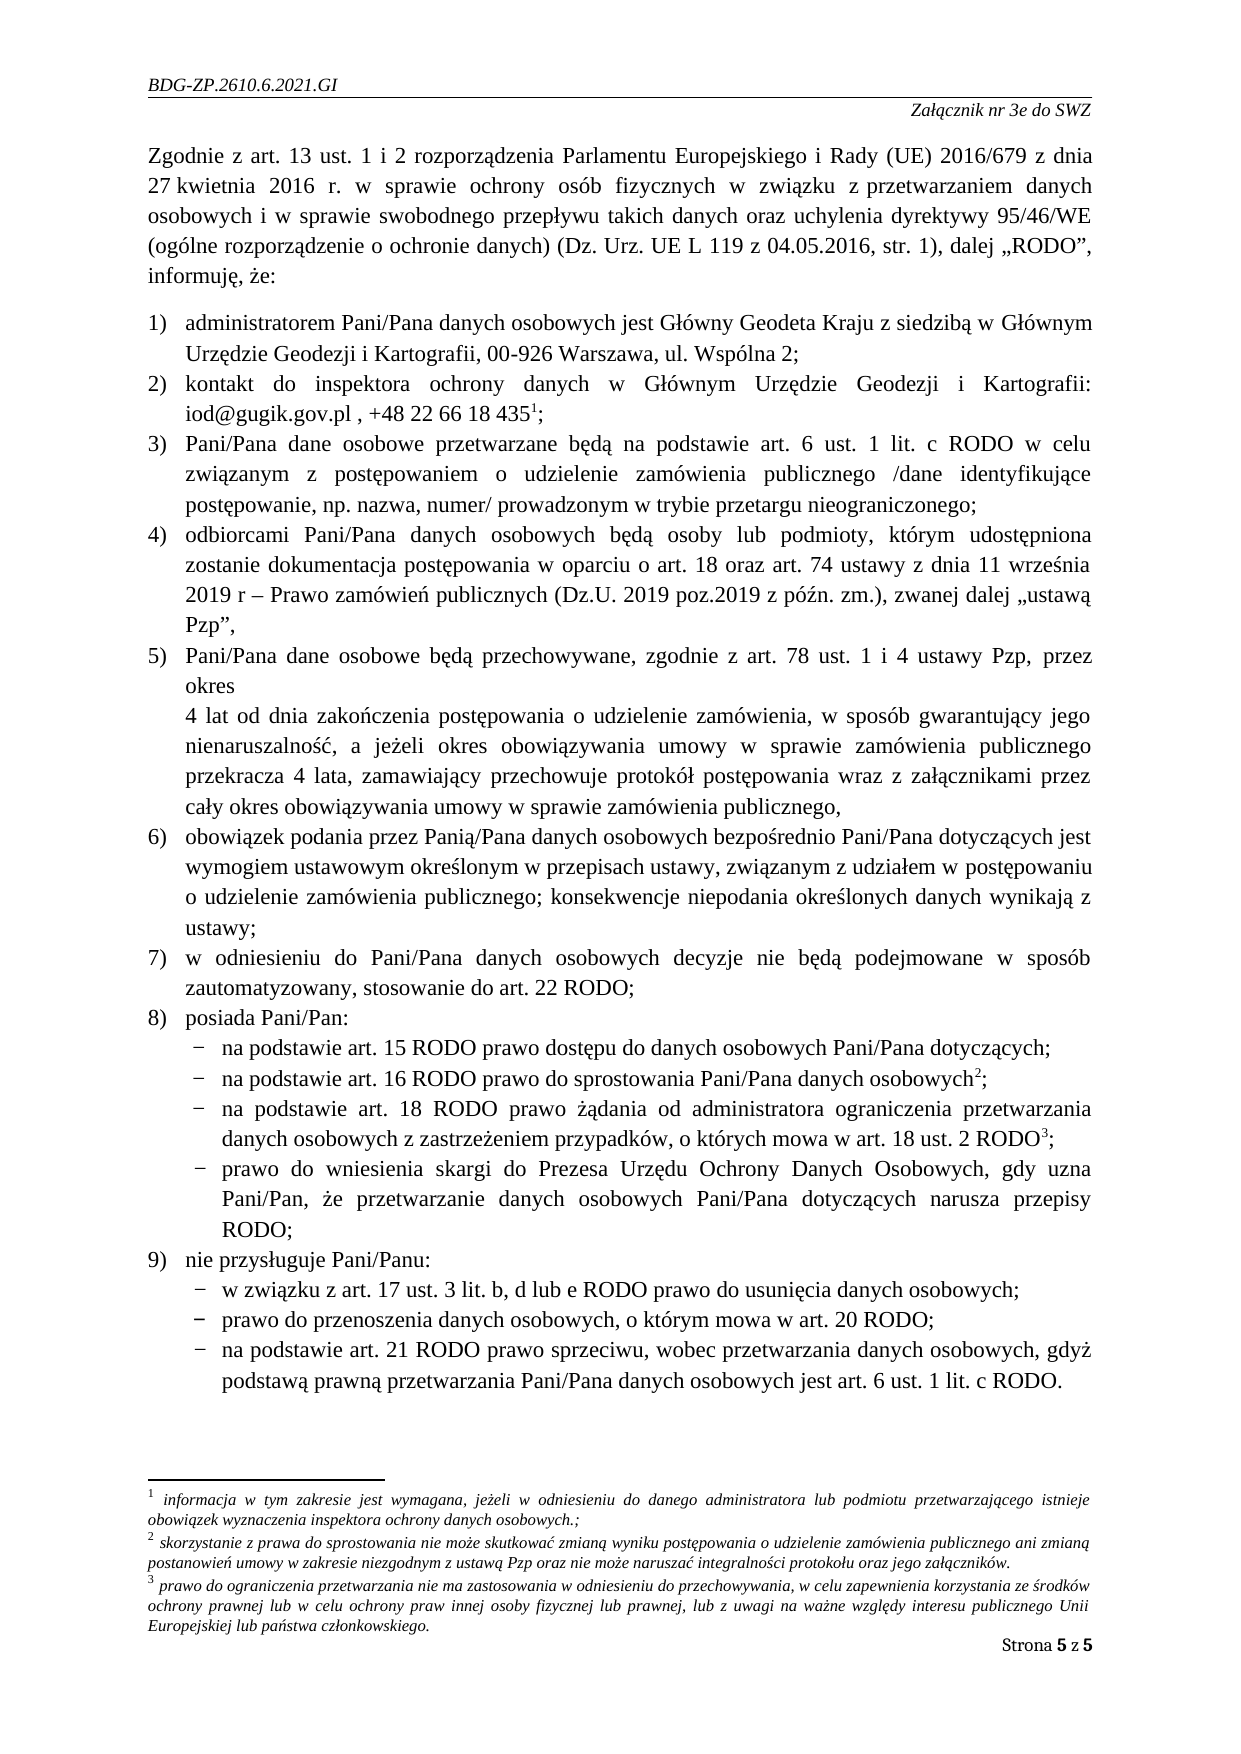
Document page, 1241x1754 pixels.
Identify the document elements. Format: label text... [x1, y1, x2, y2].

list w odniesieniu do Pani/Pana danych osobowych decyzje nie będą podejmowane w sposób zautomatyzowany, stosowanie do art. 22 RODO; [148, 944, 1092, 1000]
list nie przysługuje Pani/Panu: [148, 1246, 1092, 1272]
text Zgodnie z art. 13 ust. 1 i 2 rozporządzenia Parlamentu Europejskiego i Rady (UE) 2016/679 z dnia 27 kwietnia 2016 r. w sprawie ochrony osób fizycznych w związku z przetwarzaniem danych osobowych i w sprawie swobodnego przepływu takich danych oraz uchylenia dyrektywy 95/46/WE (ogólne rozporządzenie o ochronie danych) (Dz. Urz. UE L 119 z 04.05.2016, str. 1), dalej „RODO”, informuję, że: [148, 142, 1092, 289]
list Pani/Pana dane osobowe będą przechowywane, zgodnie z art. 78 ust. 1 i 4 ustawy Pzp, przez okres 4 lat od dnia zakończenia postępowania o udzielenie zamówienia, w sposób gwarantujący jego nienaruszalność, a jeżeli okres obowiązywania umowy w sprawie zamówienia publicznego przekracza 4 lata, zamawiający przechowuje protokół postępowania wraz z załącznikami przez cały okres obowiązywania umowy w sprawie zamówienia publicznego, [148, 642, 1092, 819]
list Pani/Pana dane osobowe przetwarzane będą na podstawie art. 6 ust. 1 lit. c RODO w celu związanym z postępowaniem o udzielenie zamówienia publicznego /dane identyfikujące postępowanie, np. nazwa, numer/ prowadzonym w trybie przetargu nieograniczonego; [148, 430, 1092, 517]
list kontakt do inspektora ochrony danych w Głównym Urzędzie Geodezji i Kartografii: iod@gugik.gov.pl , +48 22 66 18 435; [148, 370, 1092, 426]
list posiada Pani/Pan: [148, 1004, 1092, 1031]
list odbiorcami Pani/Pana danych osobowych będą osoby lub podmioty, którym udostępniona zostanie dokumentacja postępowania w oparciu o art. 18 oraz art. 74 ustawy z dnia 11 września 2019 r – Prawo zamówień publicznych (Dz.U. 2019 poz.2019 z późn. zm.), zwanej dalej „ustawą Pzp”, [148, 521, 1092, 638]
list prawo do wniesienia skargi do Prezesa Urzędu Ochrony Danych Osobowych, gdy uzna Pani/Pan, że przetwarzanie danych osobowych Pani/Pana dotyczących narusza przepisy RODO; [192, 1155, 1092, 1242]
list administratorem Pani/Pana danych osobowych jest Główny Geodeta Kraju z siedzibą w Głównym Urzędzie Geodezji i Kartografii, 00-926 Warszawa, ul. Wspólna 2; [148, 309, 1092, 366]
list na podstawie art. 16 RODO prawo do sprostowania Pani/Pana danych osobowych; [192, 1064, 1092, 1091]
list obowiązek podania przez Panią/Pana danych osobowych bezpośrednio Pani/Pana dotyczących jest wymogiem ustawowym określonym w przepisach ustawy, związanym z udziałem w postępowaniu o udzielenie zamówienia publicznego; konsekwencje niepodania określonych danych wynikają z ustawy; [148, 823, 1092, 940]
list na podstawie art. 15 RODO prawo dostępu do danych osobowych Pani/Pana dotyczących; [192, 1034, 1092, 1061]
list w związku z art. 17 ust. 3 lit. b, d lub e RODO prawo do usunięcia danych osobowych; [192, 1276, 1092, 1302]
list prawo do przenoszenia danych osobowych, o którym mowa w art. 20 RODO; [192, 1306, 1092, 1333]
list na podstawie art. 21 RODO prawo sprzeciwu, wobec przetwarzania danych osobowych, gdyż podstawą prawną przetwarzania Pani/Pana danych osobowych jest art. 6 ust. 1 lit. c RODO. [192, 1336, 1092, 1393]
list na podstawie art. 18 RODO prawo żądania od administratora ograniczenia przetwarzania danych osobowych z zastrzeżeniem przypadków, o których mowa w art. 18 ust. 2 RODO; [192, 1095, 1092, 1151]
